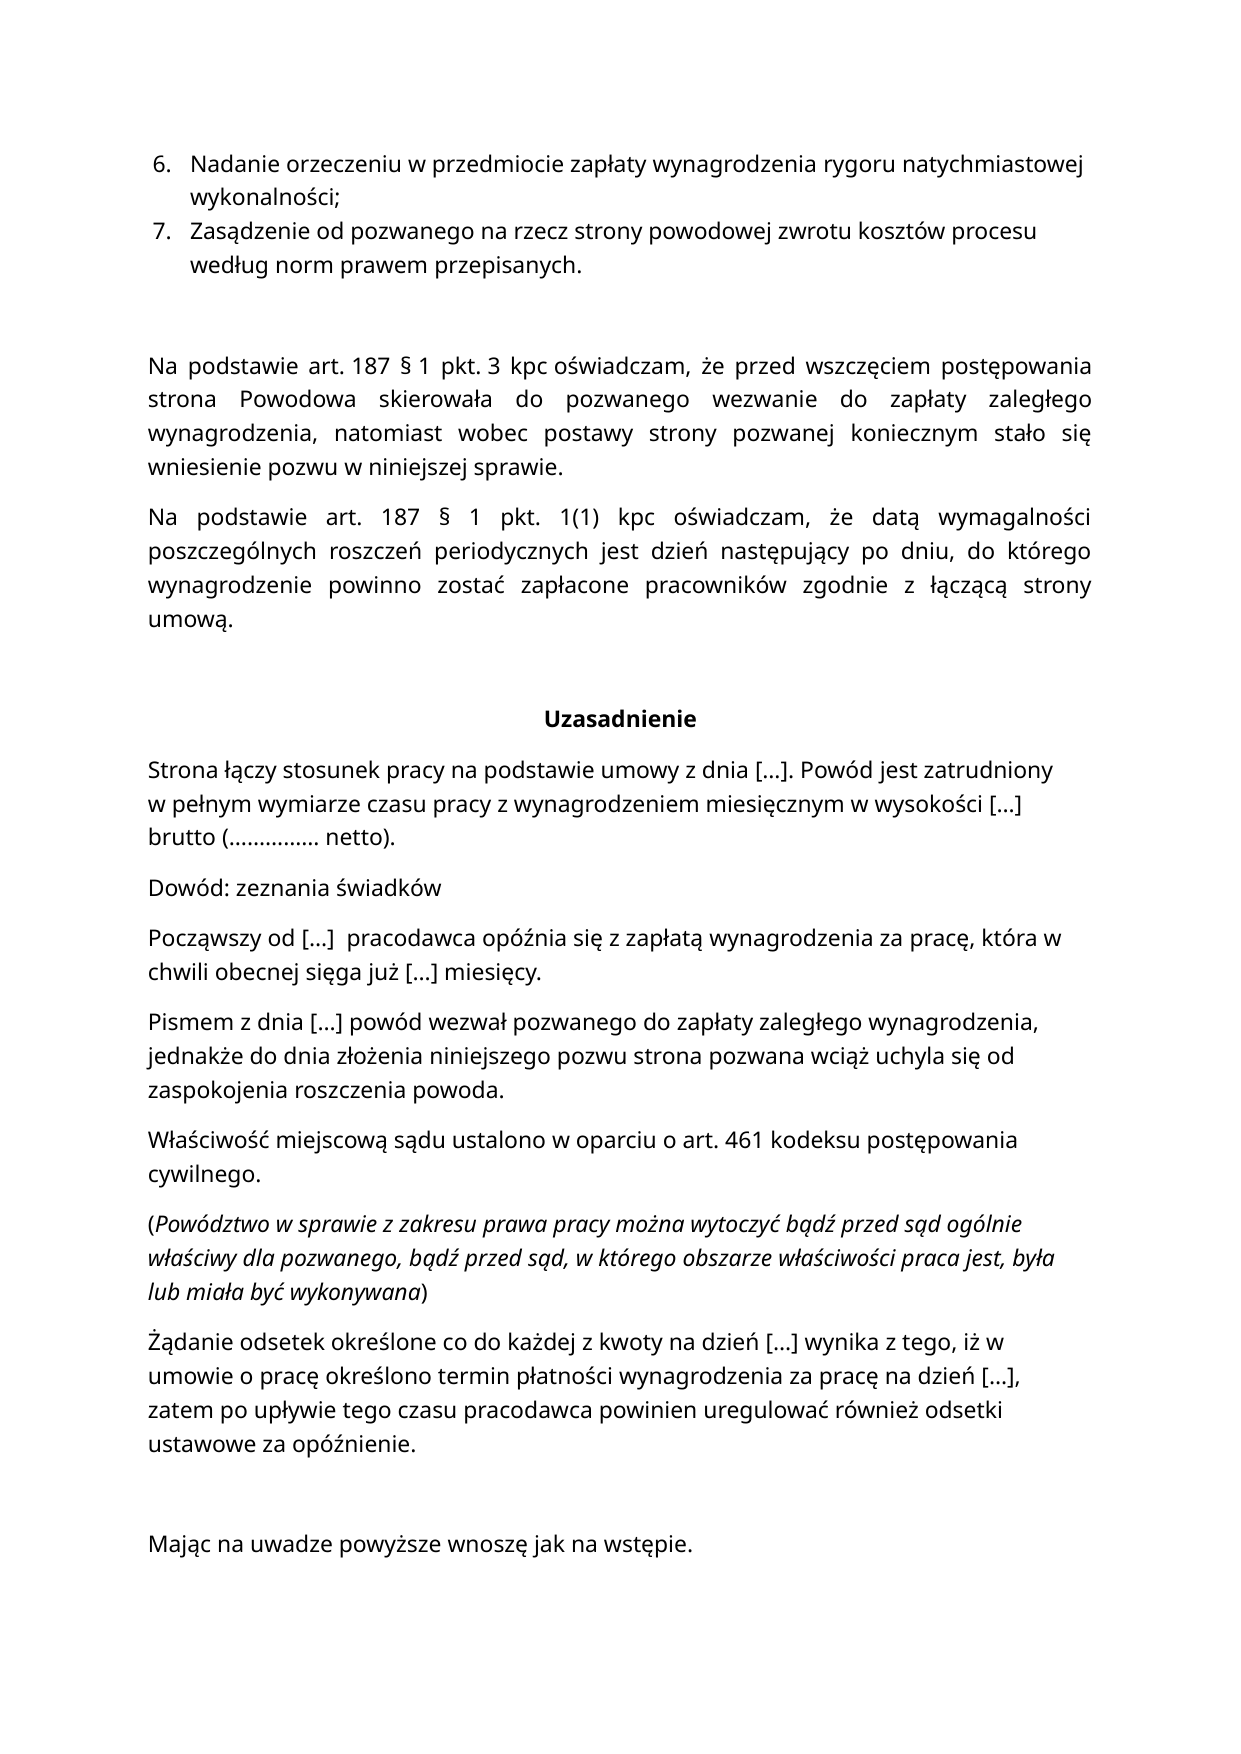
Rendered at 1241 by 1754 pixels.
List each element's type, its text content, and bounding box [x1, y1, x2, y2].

text (Powództwo w sprawie z zakresu prawa pracy można wytoczyć bądź przed sąd ogólnie właściwy dla pozwanego, bądź przed sąd, w którego obszarze właściwości praca jest, była lub miała być wykonywana) [148, 1208, 1093, 1307]
text Pismem z dnia […] powód wezwał pozwanego do zapłaty zaległego wynagrodzenia, jednakże do dnia złożenia niniejszego pozwu strona pozwana wciąż uchyla się od zaspokojenia roszczenia powoda. [148, 1006, 1093, 1105]
list Zasądzenie od pozwanego na rzecz strony powodowej zwrotu kosztów procesu według norm prawem przepisanych. [152, 215, 1093, 280]
text Strona łączy stosunek pracy na podstawie umowy z dnia […]. Powód jest zatrudniony w pełnym wymiarze czasu pracy z wynagrodzeniem miesięcznym w wysokości […] brutto (…………… netto). [148, 754, 1093, 853]
text Na podstawie art. 187 § 1 pkt. 3 kpc oświadczam, że przed wszczęciem postępowania strona Powodowa skierowała do pozwanego wezwanie do zapłaty zaległego wynagrodzenia, natomiast wobec postawy strony pozwanej koniecznym stało się wniesienie pozwu w niniejszej sprawie. [148, 350, 1093, 482]
text Żądanie odsetek określone co do każdej z kwoty na dzień […] wynika z tego, iż w umowie o pracę określono termin płatności wynagrodzenia za pracę na dzień […], zatem po upływie tego czasu pracodawca powinien uregulować również odsetki ustawowe za opóźnienie. [148, 1326, 1093, 1459]
text Dowód: zeznania świadków [148, 872, 1093, 903]
text Począwszy od […] pracodawca opóźnia się z zapłatą wynagrodzenia za pracę, która w chwili obecnej sięga już […] miesięcy. [148, 922, 1093, 987]
text Właściwość miejscową sądu ustalono w oparciu o art. 461 kodeksu postępowania cywilnego. [148, 1124, 1093, 1189]
text Mając na uwadze powyższe wnoszę jak na wstępie. [148, 1528, 1093, 1560]
text Na podstawie art. 187 § 1 pkt. 1(1) kpc oświadczam, że datą wymagalności poszczególnych roszczeń periodycznych jest dzień następujący po dniu, do którego wynagrodzenie powinno zostać zapłacone pracowników zgodnie z łączącą strony umową. [148, 501, 1093, 634]
text Uzasadnienie [148, 703, 1093, 735]
list Nadanie orzeczeniu w przedmiocie zapłaty wynagrodzenia rygoru natychmiastowej wykonalności; [152, 148, 1093, 213]
